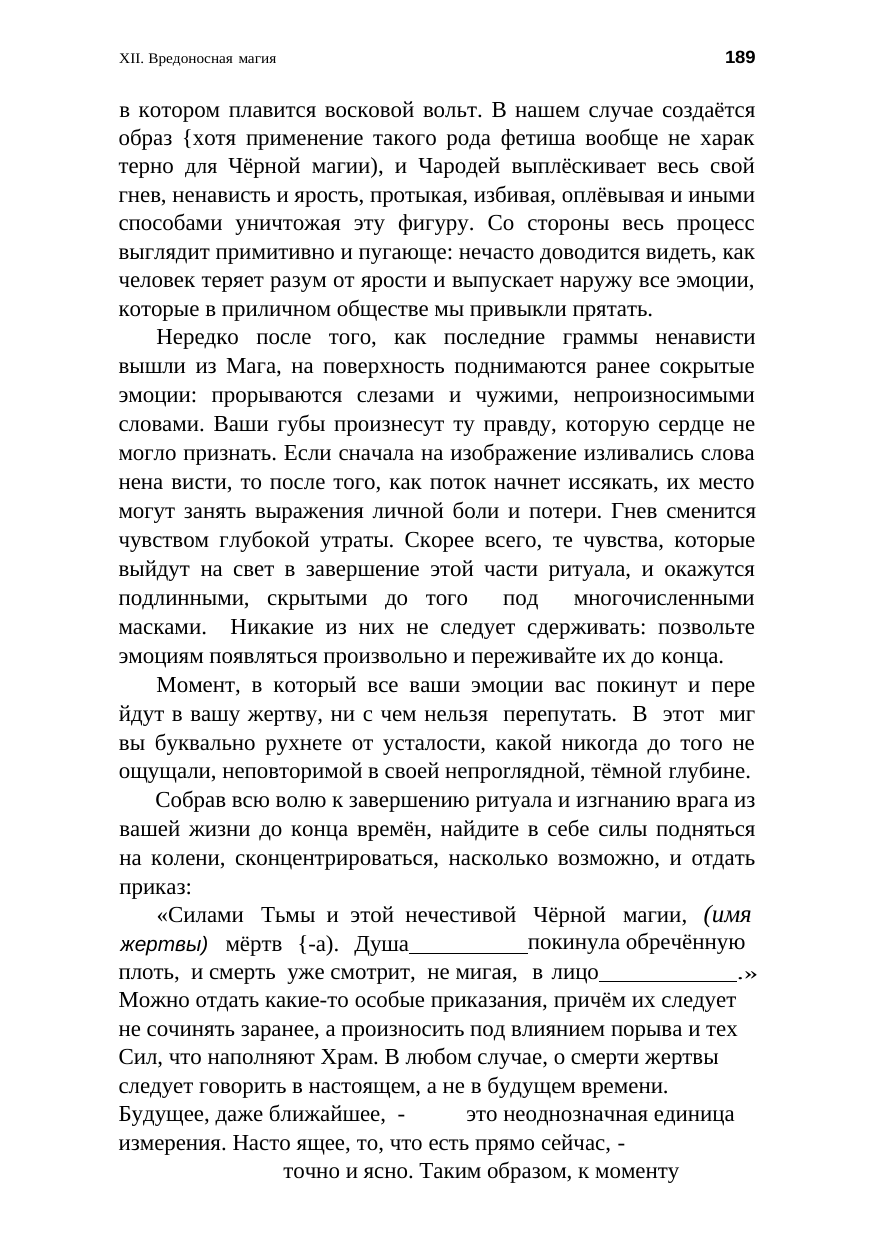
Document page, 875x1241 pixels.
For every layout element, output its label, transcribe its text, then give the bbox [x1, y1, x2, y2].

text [118, 928, 763, 1183]
text в котором плавится восковой вольт. В нашем случае создаётся образ {хотя применение такого рода фетиша вообще не харак­ терно для Чёрной магии), и Чародей выплёскивает весь свой гнев, ненависть и ярость, протыкая, избивая, оплёвывая и иными способами уничтожая эту фигуру. Со стороны весь процесс выглядит примитивно и пугающе: нечасто доводится видеть, как человек теряет разум от ярости и выпускает наружу все эмоции, которые в приличном обществе мы привыкли прятать. [118, 96, 756, 321]
text Момент, в который все ваши эмоции вас покинут и пере­ йдут в вашу жертву, ни с чем нельзя перепутать. В этот миг вы буквально рухнете от усталости, какой никоrда до того не ощущали, неповторимой в своей непроrлядной, тёмной rлубине. [119, 671, 756, 784]
text «Силами Тьмы и этой нечестивой Чёрной магии, (имя [156, 902, 799, 927]
text Нередко после того, как последние граммы ненависти вышли из Мага, на поверхность поднимаются ранее сокрытые эмоции: прорываются слезами и чужими, непроизносимыми словами. Ваши губы произнесут ту правду, которую сердце не могло признать. Если сначала на изображение изливались слова нена­ висти, то после того, как поток начнет иссякать, их место могут занять выражения личной боли и потери. Гнев сменится чувством глубокой утраты. Скорее всего, те чувства, которые выйдут на свет в завершение этой части ритуала, и окажутся подлинными, скрытыми до того под многочисленными масками. Никакие из них не следует сдерживать: позвольте эмоциям появляться произвольно и переживайте их до конца. [118, 323, 756, 668]
text Собрав всю волю к завершению ритуала и изгнанию врага из вашей жизни до конца времён, найдите в себе силы подняться на колени, сконцентрироваться, насколько возможно, и отдать приказ: [119, 786, 756, 900]
text XII. Вредоносная магия 189 [119, 47, 799, 68]
